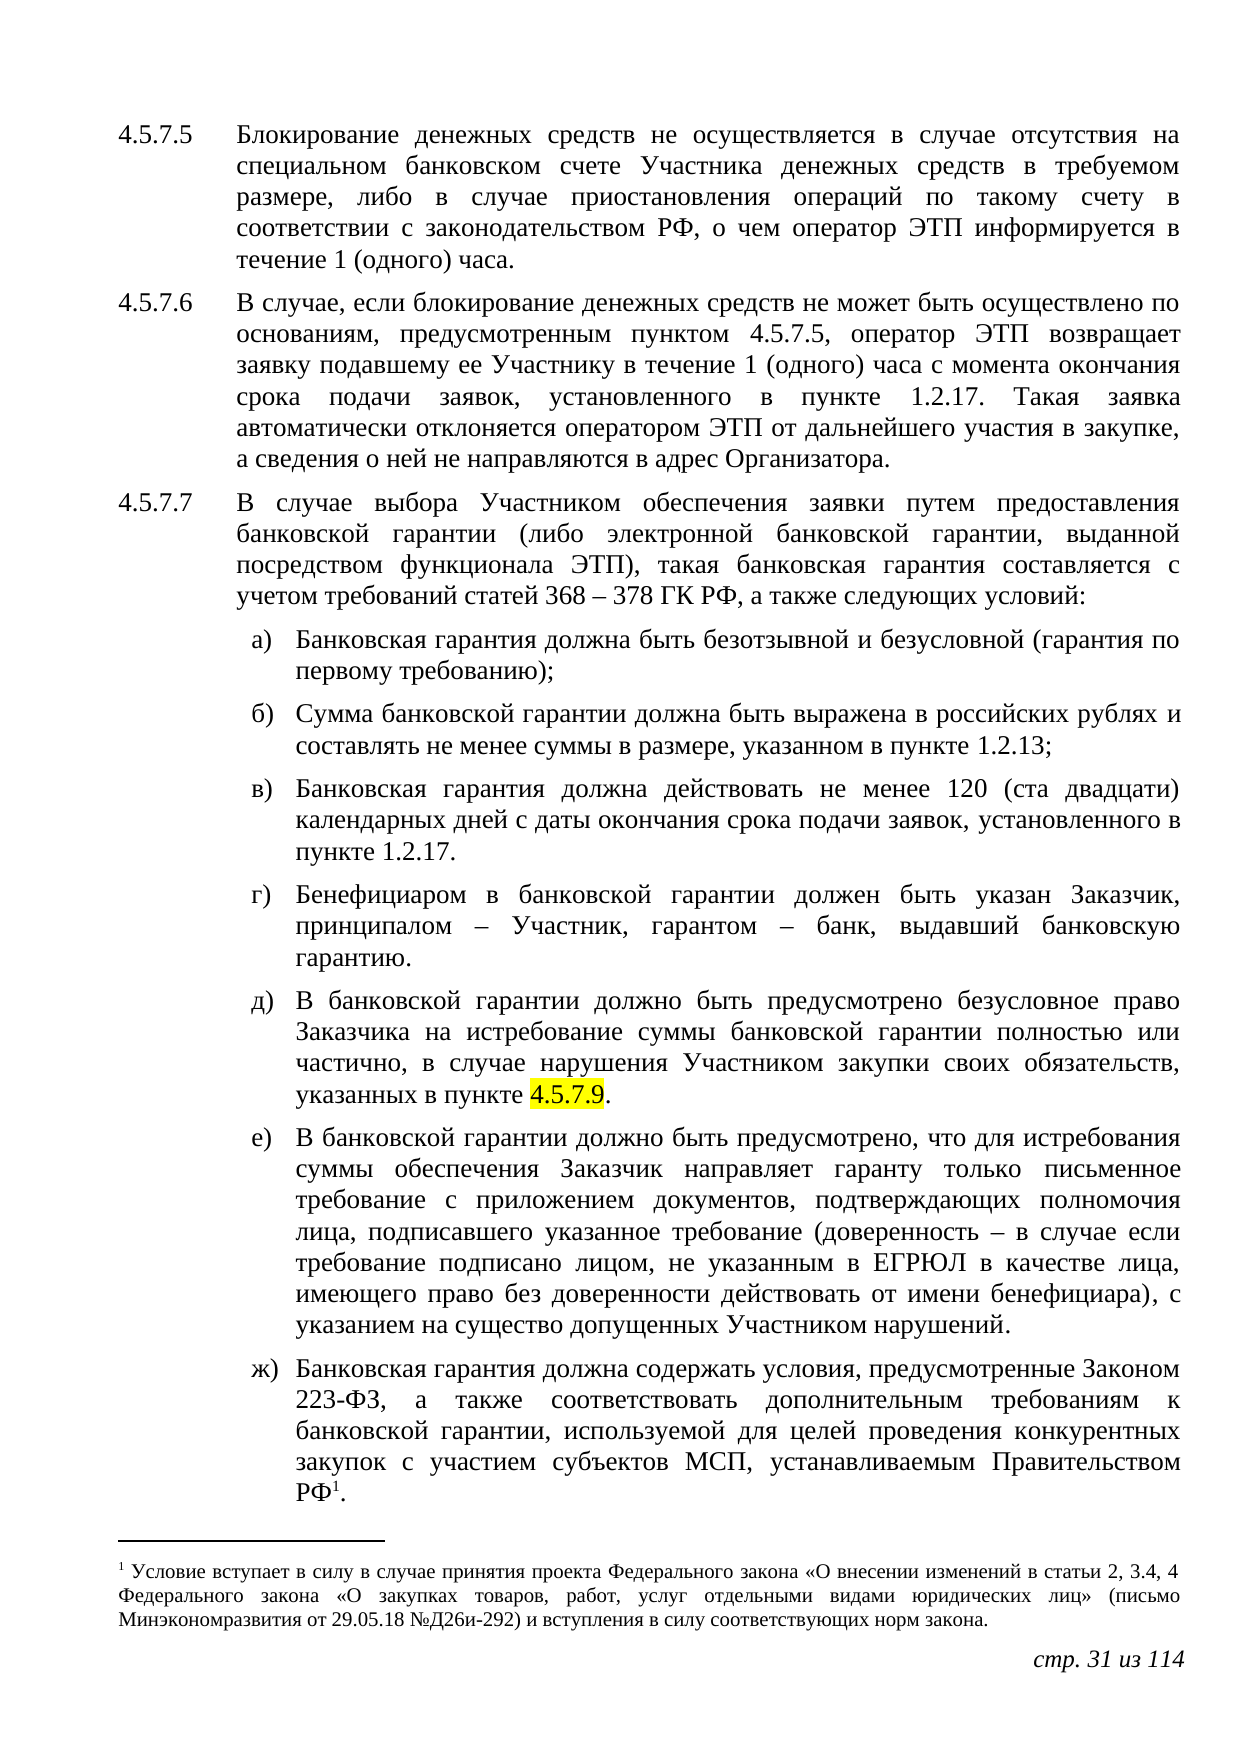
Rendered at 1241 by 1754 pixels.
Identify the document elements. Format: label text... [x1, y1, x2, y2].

text В случае, если блокирование денежных средств не может быть осуществлено по основаниям, предусмотренным пунктом 4.5.7.5, оператор ЭТП возвращает заявку подавшему ее Участнику в течение 1 (одного) часа с момента окончания срока подачи заявок, установленного в пункте 1.2.17. Такая заявка автоматически отклоняется оператором ЭТП от дальнейшего участия в закупке, а сведения о ней не направляются в адрес Организатора. [118, 286, 1181, 473]
text В банковской гарантии должно быть предусмотрено, что для истребования суммы обеспечения Заказчик направляет гаранту только письменное требование с приложением документов, подтверждающих полномочия лица, подписавшего указанное требование (доверенность – в случае если требование подписано лицом, не указанным в ЕГРЮЛ в качестве лица, имеющего право без доверенности действовать от имени бенефициара), с указанием на существо допущенных Участником нарушений. [251, 1121, 1181, 1339]
text Бенефициаром в банковской гарантии должен быть указан Заказчик, принципалом – Участник, гарантом – банк, выдавший банковскую гарантию. [251, 878, 1181, 972]
text Банковская гарантия должна быть безотзывной и безусловной (гарантия по первому требованию); [251, 623, 1181, 685]
text В банковской гарантии должно быть предусмотрено безусловное право Заказчика на истребование суммы банковской гарантии полностью или частично, в случае нарушения Участником закупки своих обязательств, указанных в пункте 4.5.7.9. [251, 984, 1181, 1109]
text Сумма банковской гарантии должна быть выражена в российских рублях и составлять не менее суммы в размере, указанном в пункте 1.2.13; [251, 698, 1181, 760]
text Банковская гарантия должна действовать не менее 120 (ста двадцати) календарных дней с даты окончания срока подачи заявок, установленного в пункте 1.2.17. [251, 772, 1181, 866]
text В случае выбора Участником обеспечения заявки путем предоставления банковской гарантии (либо электронной банковской гарантии, выданной посредством функционала ЭТП), такая банковская гарантия составляется с учетом требований статей 368 – 378 ГК РФ, а также следующих условий: [118, 486, 1181, 610]
text Банковская гарантия должна содержать условия, предусмотренные Законом 223-ФЗ, а также соответствовать дополнительным требованиям к банковской гарантии, используемой для целей проведения конкурентных закупок с участием субъектов МСП, устанавливаемым Правительством РФ. [251, 1352, 1181, 1508]
text Блокирование денежных средств не осуществляется в случае отсутствия на специальном банковском счете Участника денежных средств в требуемом размере, либо в случае приостановления операций по такому счету в соответствии с законодательством РФ, о чем оператор ЭТП информируется в течение 1 (одного) часа. [118, 118, 1181, 274]
